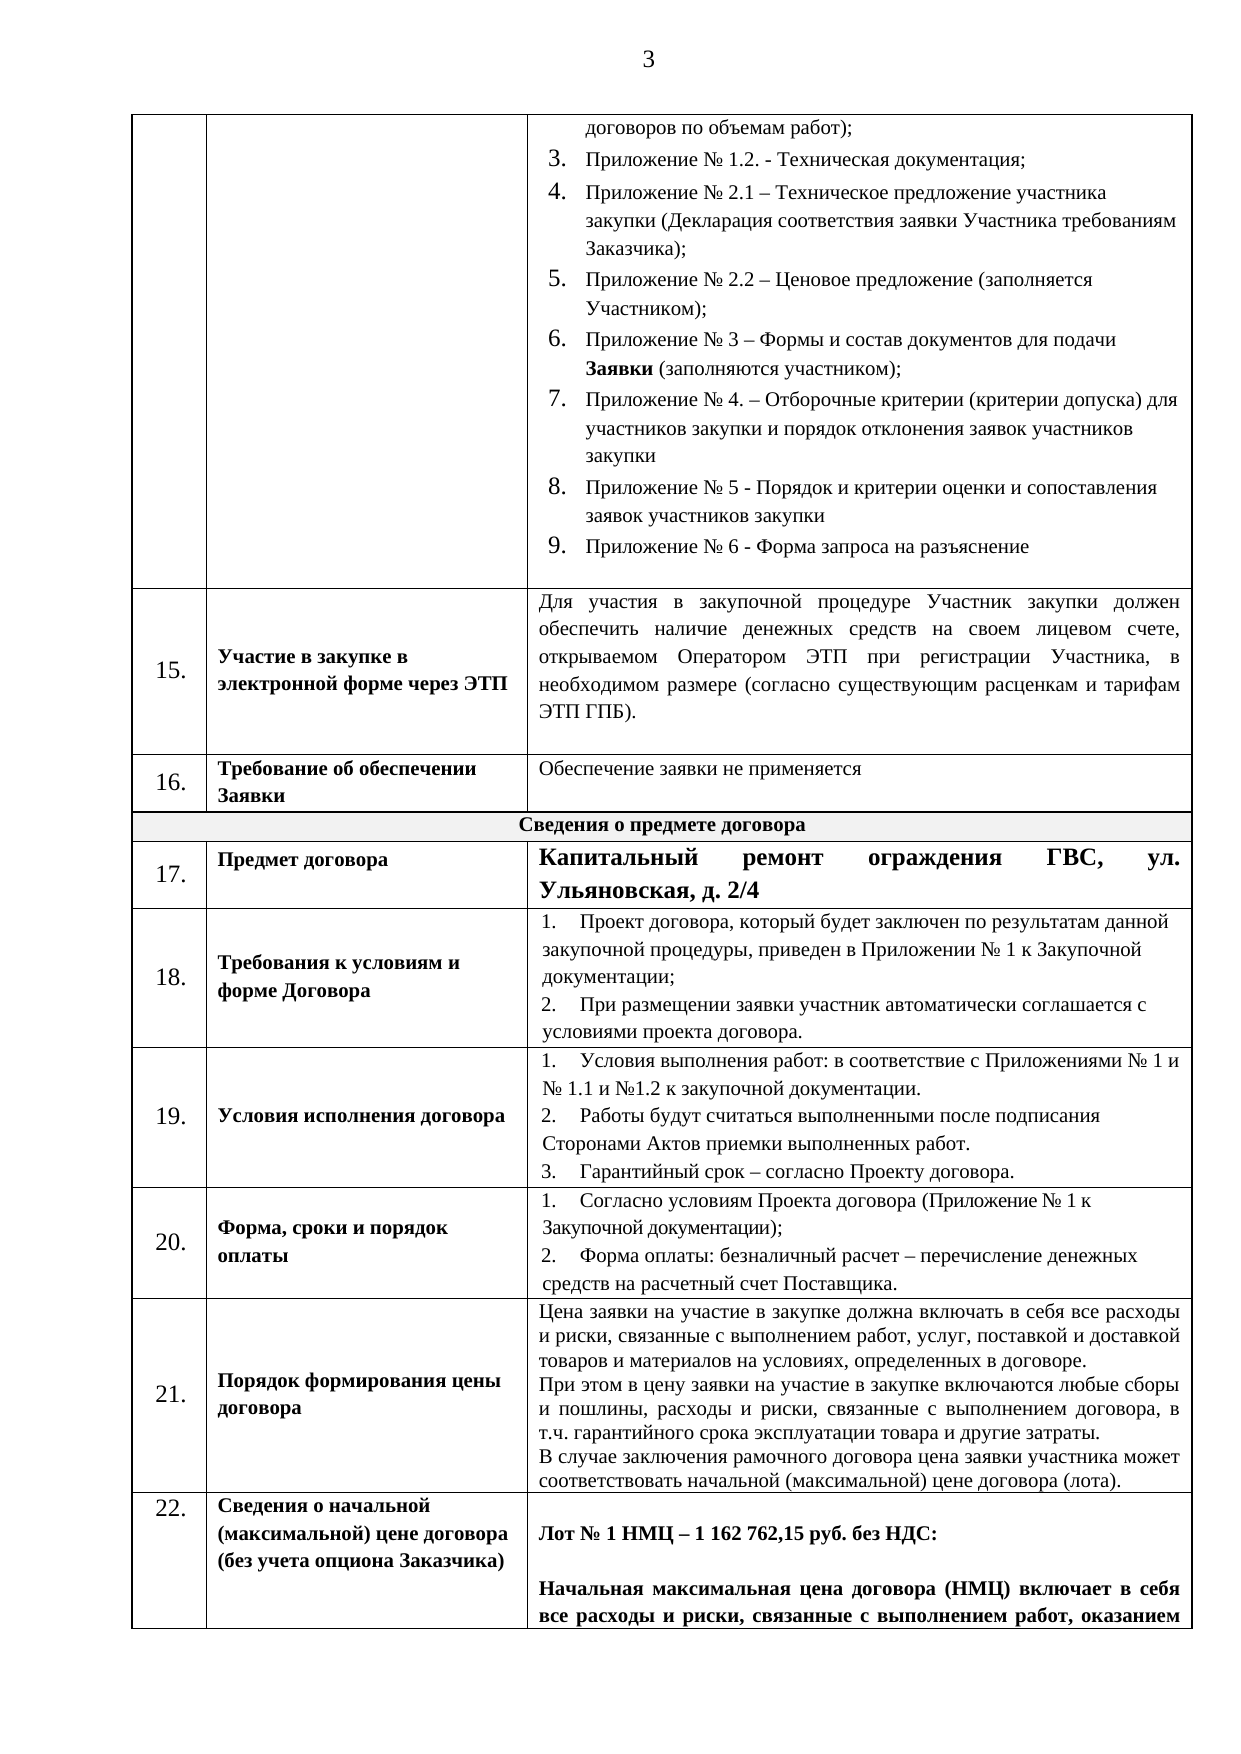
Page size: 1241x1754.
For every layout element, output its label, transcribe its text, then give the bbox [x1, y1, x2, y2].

table_cell [133, 1299, 206, 1492]
table_cell Условия выполнения работ: в соответствие с Приложениями № 1 и № 1.1 и №1.2 к закупочной документации. Работы будут считаться выполненными после подписания Сторонами Актов приемки выполненных работ. Гарантийный срок – согласно Проекту договора. [528, 1048, 1191, 1187]
table_cell [133, 842, 206, 908]
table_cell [528, 1493, 1191, 1627]
table_cell Требования к условиям и форме Договора [207, 909, 527, 1047]
table_cell Капитальный ремонт ограждения ГВС, ул. Ульяновская, д. 2/4 [528, 842, 1191, 908]
table_cell Участие в закупке в электронной форме через ЭТП [207, 589, 527, 754]
table_cell Для участия в закупочной процедуре Участник закупки должен обеспечить наличие денежных средств на своем лицевом счете, открываемом Оператором ЭТП при регистрации Участника, в необходимом размере (согласно существующим расценкам и тарифам ЭТП ГПБ). [528, 589, 1191, 754]
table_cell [207, 115, 527, 588]
table_cell Проект договора, который будет заключен по результатам данной закупочной процедуры, приведен в Приложении № 1 к Закупочной документации; При размещении заявки участник автоматически соглашается с условиями проекта договора. [528, 909, 1191, 1047]
table_cell [133, 1188, 206, 1298]
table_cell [207, 1493, 527, 1627]
table_cell [133, 589, 206, 754]
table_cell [528, 115, 1191, 588]
table_cell Цена заявки на участие в закупке должна включать в себя все расходы и риски, связанные с выполнением работ, услуг, поставкой и доставкой товаров и материалов на условиях, определенных в договоре. При этом в цену заявки на участие в закупке включаются любые сборы и пошлины, расходы и риски, связанные с выполнением договора, в т.ч. гарантийного срока эксплуатации товара и другие затраты. В случае заключения рамочного договора цена заявки участника может соответствовать начальной (максимальной) цене договора (лота). [528, 1299, 1191, 1492]
table_cell [133, 909, 206, 1047]
table_cell Сведения о предмете договора [133, 813, 1191, 841]
table_cell Предмет договора [207, 842, 527, 908]
table_cell Условия исполнения договора [207, 1048, 527, 1187]
table_cell Согласно условиям Проекта договора (Приложение № 1 к Закупочной документации); Форма оплаты: безналичный расчет – перечисление денежных средств на расчетный счет Поставщика. [528, 1188, 1191, 1298]
table_cell Требование об обеспечении Заявки [207, 755, 527, 811]
table_cell Порядок формирования цены договора [207, 1299, 527, 1492]
table_cell [133, 1493, 206, 1627]
table_cell [133, 1048, 206, 1187]
table_cell Форма, сроки и порядок оплаты [207, 1188, 527, 1298]
table_cell [133, 755, 206, 811]
table_cell Обеспечение заявки не применяется [528, 755, 1191, 811]
table_cell [133, 115, 206, 588]
